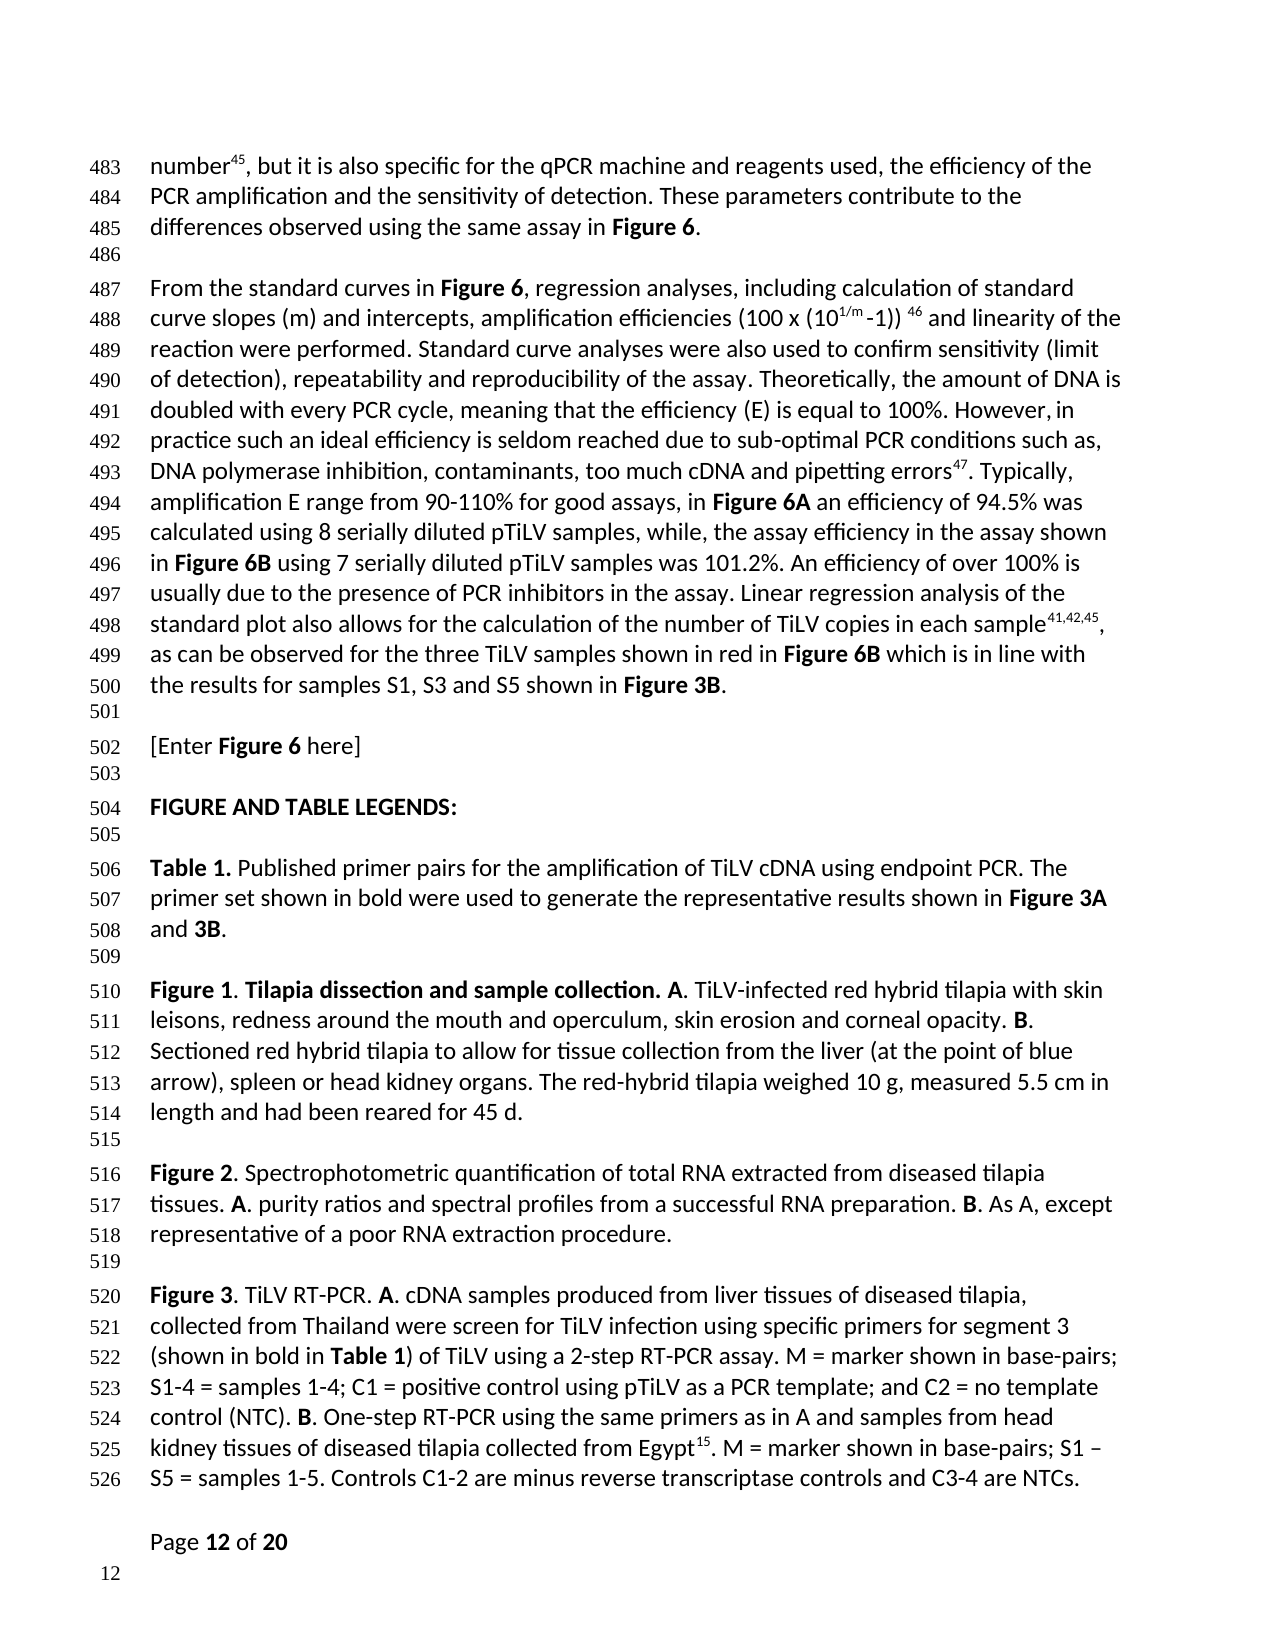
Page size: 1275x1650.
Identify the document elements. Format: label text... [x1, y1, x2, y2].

text Figure 1. Tilapia dissection and sample collection. A. TiLV-infected red hybrid tilapia with skin leisons, redness around the mouth and operculum, skin erosion and corneal opacity. B. Sectioned red hybrid tilapia to allow for tissue collection from the liver (at the point of blue arrow), spleen or head kidney organs. The red-hybrid tilapia weighed 10 g, measured 5.5 cm in length and had been reared for 45 d. [150, 974, 1125, 1127]
text FIGURE AND TABLE LEGENDS: [150, 791, 1125, 821]
text Table 1. Published primer pairs for the amplification of TiLV cDNA using endpoint PCR. The primer set shown in bold were used to generate the representative results shown in Figure 3A and 3B. [150, 852, 1125, 943]
text Figure 2. Spectrophotometric quantification of total RNA extracted from diseased tilapia tissues. A. purity ratios and spectral profiles from a successful RNA preparation. B. As A, except representative of a poor RNA extraction procedure. [150, 1157, 1125, 1249]
text From the standard curves in Figure 6, regression analyses, including calculation of standard curve slopes (m) and intercepts, amplification efficiencies (100 x (101/m -1)) 46 and linearity of the reaction were performed. Standard curve analyses were also used to confirm sensitivity (limit of detection), repeatability and reproducibility of the assay. Theoretically, the amount of DNA is doubled with every PCR cycle, meaning that the efficiency (E) is equal to 100%. However, in practice such an ideal efficiency is seldom reached due to sub-optimal PCR conditions such as, DNA polymerase inhibition, contaminants, too much cDNA and pipetting errors47. Typically, amplification E range from 90-110% for good assays, in Figure 6A an efficiency of 94.5% was calculated using 8 serially diluted pTiLV samples, while, the assay efficiency in the assay shown in Figure 6B using 7 serially diluted pTiLV samples was 101.2%. An efficiency of over 100% is usually due to the presence of PCR inhibitors in the assay. Linear regression analysis of the standard plot also allows for the calculation of the number of TiLV copies in each sample41,42,45, as can be observed for the three TiLV samples shown in red in Figure 6B which is in line with the results for samples S1, S3 and S5 shown in Figure 3B. [150, 272, 1125, 699]
text [Enter Figure 6 here] [150, 730, 1125, 760]
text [150, 150, 1125, 242]
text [150, 1279, 1125, 1493]
